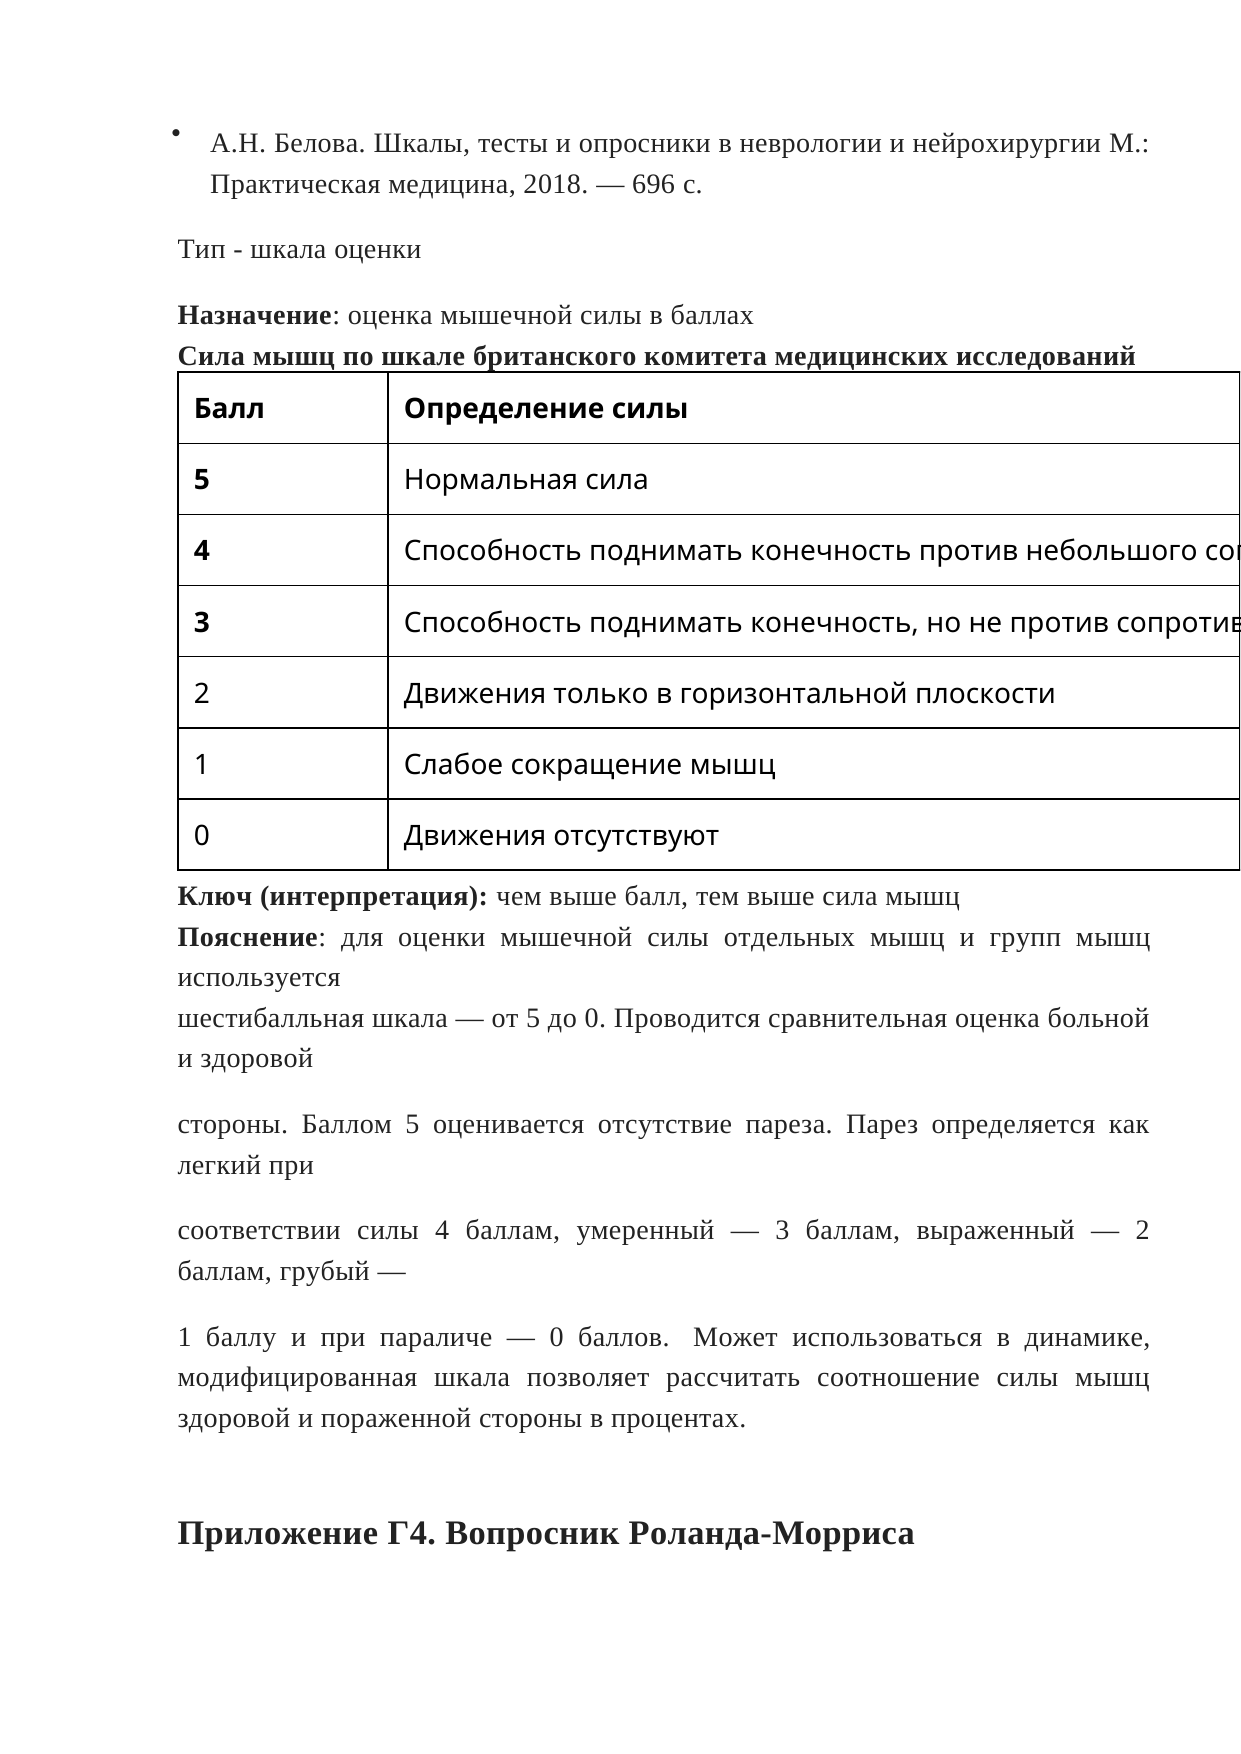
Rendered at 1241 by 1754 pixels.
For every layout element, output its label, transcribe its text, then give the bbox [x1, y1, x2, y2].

text Сила мышц по шкале британского комитета медицинских исследований [177, 331, 1152, 371]
text Ключ (интерпретация): чем выше балл, тем выше сила мышц [177, 871, 1152, 911]
table_cell Движения отсутствуют [389, 800, 1239, 869]
table_cell 3 [179, 586, 387, 656]
text Тип - шкала оценки [177, 224, 1152, 265]
table_cell 1 [179, 729, 387, 798]
table_header Определение силы [389, 373, 1239, 442]
table_cell Способность поднимать конечность, но не против сопротивления [389, 586, 1239, 656]
text Назначение: оценка мышечной силы в баллах [177, 290, 1152, 331]
text Приложение Г4. Вопросник Роланда-Морриса [177, 1511, 1152, 1552]
table_cell 5 [179, 444, 387, 513]
text 1 баллу и при параличе — 0 баллов. Может использоваться в динамике, модифицированная шкала позволяет рассчитать соотношение силы мышц здоровой и пораженной стороны в процентах. [177, 1311, 1152, 1433]
list А.Н. Белова. Шкалы, тесты и опросники в неврологии и нейрохирургии М.: Практическая медицина, 2018. — 696 с. [172, 118, 1152, 199]
text соответствии силы 4 баллам, умеренный — 3 баллам, выраженный — 2 баллам, грубый — [177, 1205, 1152, 1286]
table_cell Нормальная сила [389, 444, 1239, 513]
text стороны. Баллом 5 оценивается отсутствие пареза. Парез определяется как легкий при [177, 1099, 1152, 1180]
table_cell Движения только в горизонтальной плоскости [389, 657, 1239, 727]
table_cell Способность поднимать конечность против небольшого сопротивления [389, 515, 1239, 585]
text Пояснение: для оценки мышечной силы отдельных мышц и групп мышц используется [177, 911, 1152, 993]
table_header Балл [179, 373, 387, 442]
table_cell 4 [179, 515, 387, 585]
table_cell Слабое сокращение мышц [389, 729, 1239, 798]
table_cell 0 [179, 800, 387, 869]
text шестибалльная шкала — от 5 до 0. Проводится сравнительная оценка больной и здоровой [177, 993, 1152, 1074]
table_cell 2 [179, 657, 387, 727]
